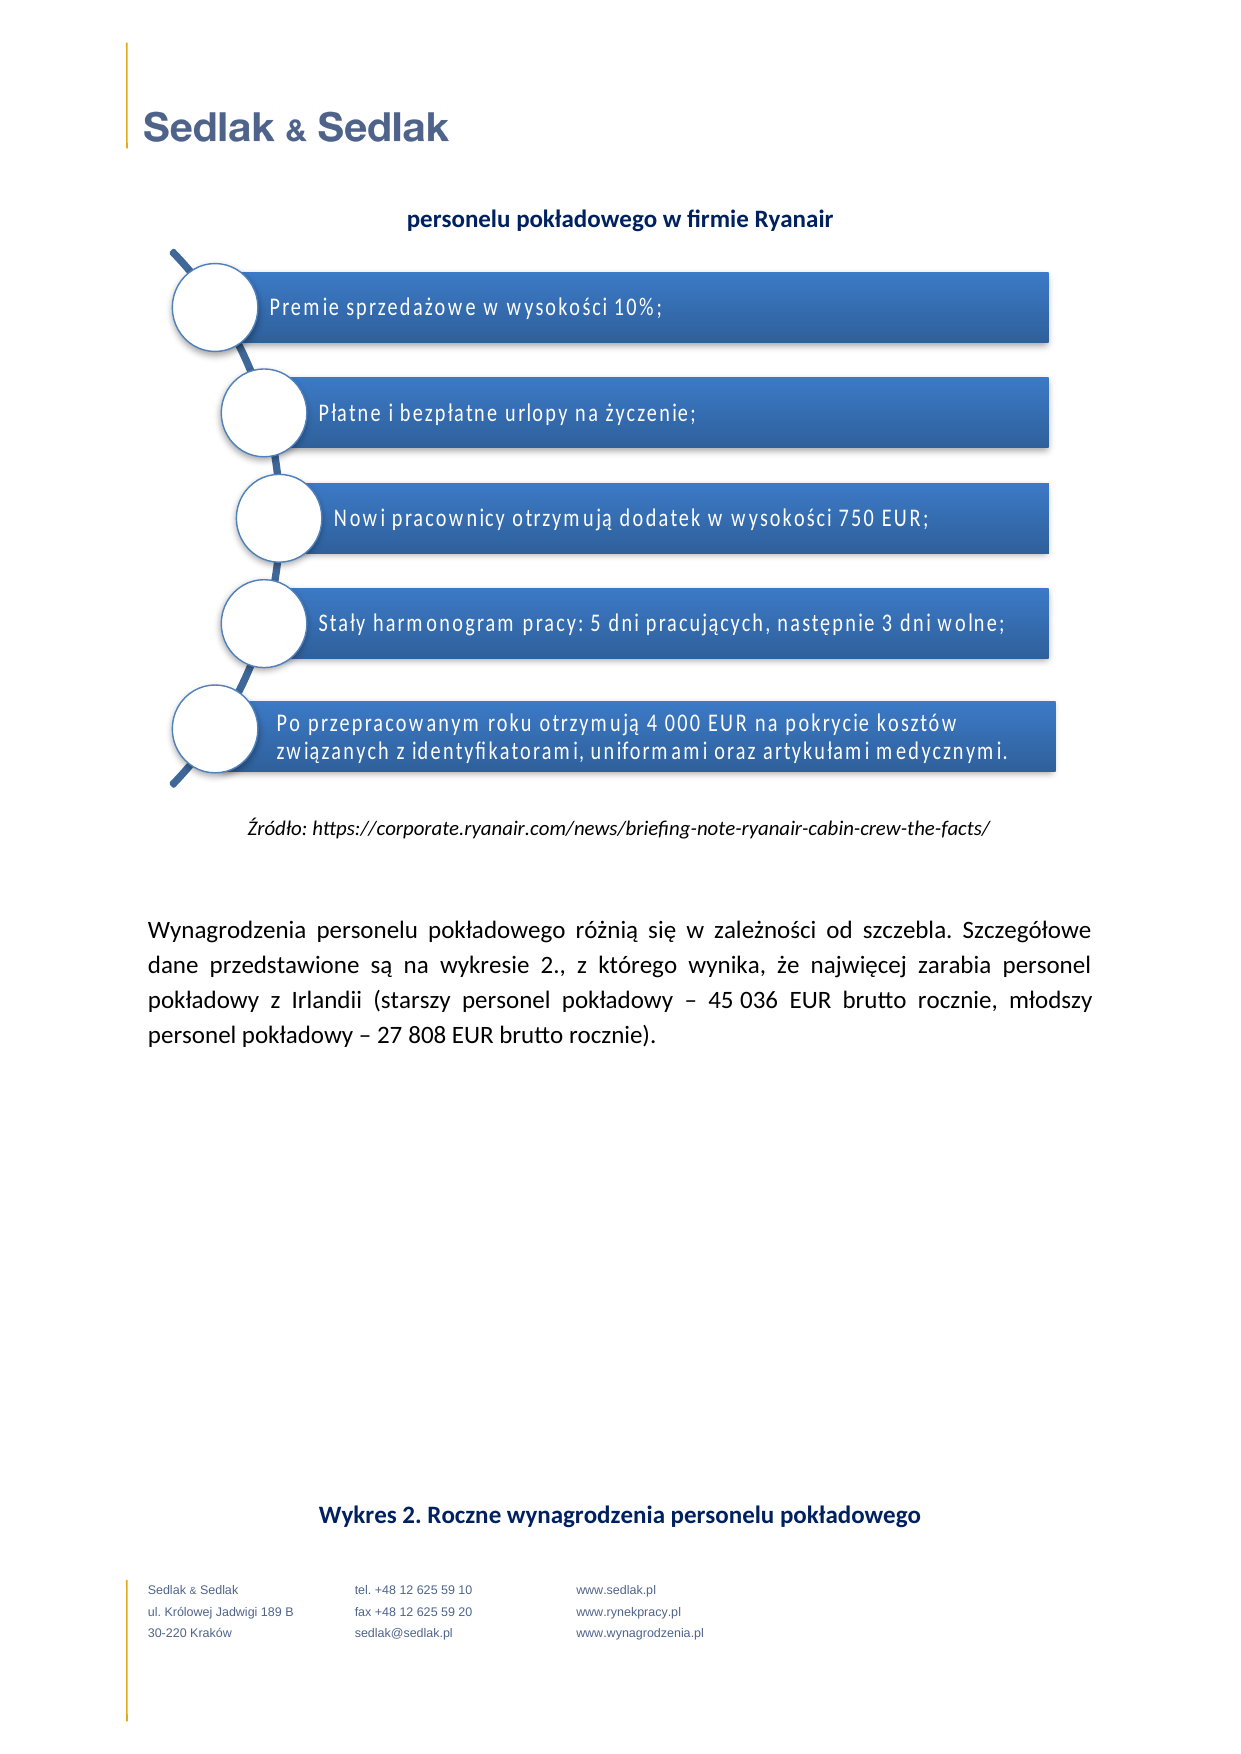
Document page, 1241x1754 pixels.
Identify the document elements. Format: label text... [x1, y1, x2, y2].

text personelu pokładowego w firmie Ryanair [148, 203, 1092, 234]
text Źródło: https://corporate.ryanair.com/news/briefing-note-ryanair-cabin-crew-the-facts/ [148, 815, 1092, 840]
picture [138, 106, 454, 149]
text Wynagrodzenia personelu pokładowego różnią się w zależności od szczebla. Szczegółowe dane przedstawione są na wykresie 2., z którego wynika, że najwięcej zarabia personel pokładowy z Irlandii (starszy personel pokładowy – 45 036 EUR brutto rocznie, młodszy personel pokładowy – 27 808 EUR brutto rocznie). [148, 914, 1092, 1049]
text Wykres 2. Roczne wynagrodzenia personelu pokładowego [148, 1499, 1092, 1529]
